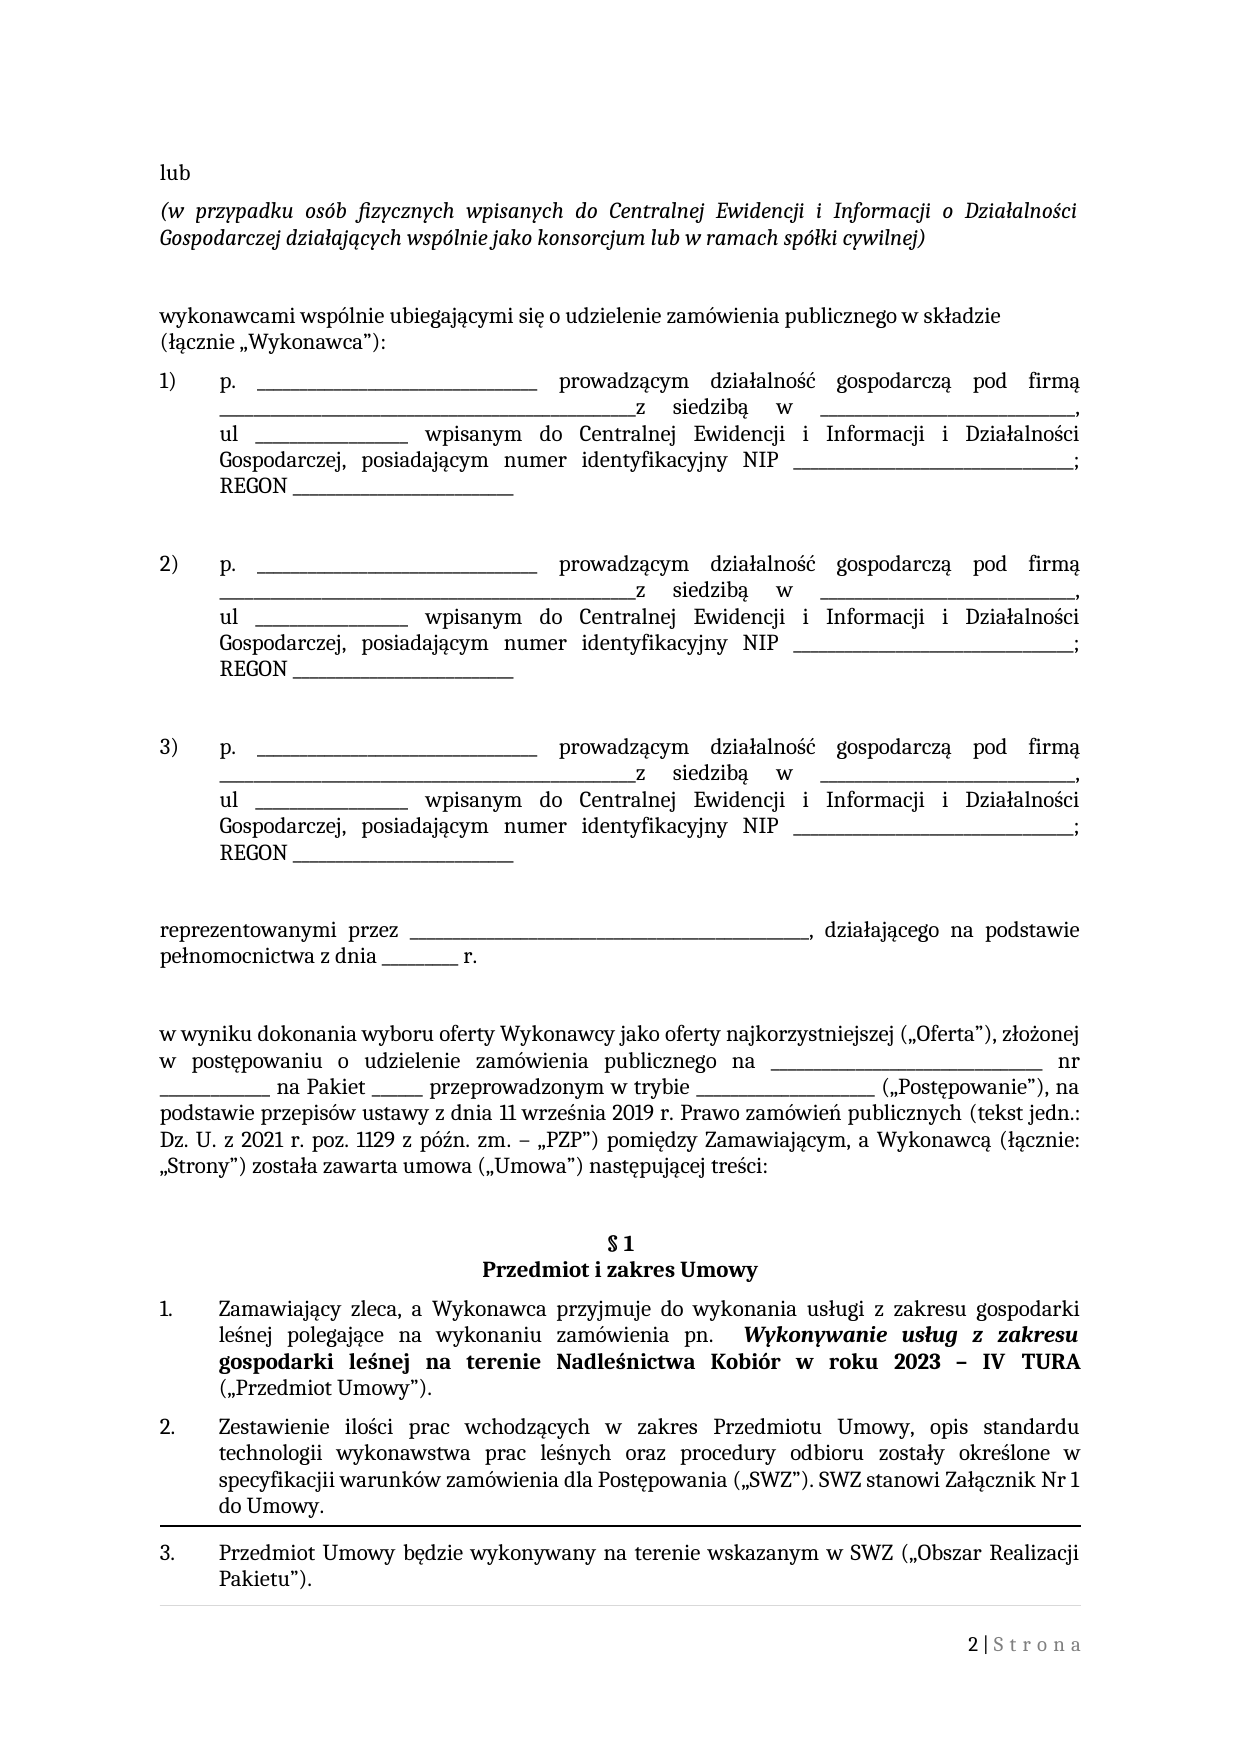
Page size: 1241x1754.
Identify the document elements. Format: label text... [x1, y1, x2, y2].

text (w przypadku osób fizycznych wpisanych do Centralnej Ewidencji i Informacji o Działalności Gospodarczej działających wspólnie jako konsorcjum lub w ramach spółki cywilnej) [159, 198, 1081, 251]
text wykonawcami wspólnie ubiegającymi się o udzielenie zamówienia publicznego w składzie (łącznie „Wykonawca”): [159, 302, 1081, 355]
list Zamawiający zleca, a Wykonawca przyjmuje do wykonania usługi z zakresu gospodarki leśnej polegające na wykonaniu zamówienia pn. Wykonywanie usług z zakresu gospodarki leśnej na terenie Nadleśnictwa Kobiór w roku 2023 – IV TURA („Przedmiot Umowy”). [159, 1296, 1081, 1401]
text reprezentowanymi przez _______________________________________________, działającego na podstawie pełnomocnictwa z dnia _________ r. [159, 917, 1081, 970]
text 3) p. _________________________________ prowadzącym działalność gospodarczą pod firmą _________________________________________________z siedzibą w ______________________________, ul __________________ wpisanym do Centralnej Ewidencji i Informacji i Działalności Gospodarczej, posiadającym numer identyfikacyjny NIP _________________________________; REGON __________________________ [159, 734, 1081, 866]
text lub [159, 159, 1081, 186]
text 1) p. _________________________________ prowadzącym działalność gospodarczą pod firmą _________________________________________________z siedzibą w ______________________________, ul __________________ wpisanym do Centralnej Ewidencji i Informacji i Działalności Gospodarczej, posiadającym numer identyfikacyjny NIP _________________________________; REGON __________________________ [159, 368, 1081, 499]
list Zestawienie ilości prac wchodzących w zakres Przedmiotu Umowy, opis standardu technologii wykonawstwa prac leśnych oraz procedury odbioru zostały określone w specyfikacjii warunków zamówienia dla Postępowania („SWZ”). SWZ stanowi Załącznik Nr 1 do Umowy. [159, 1414, 1081, 1527]
text § 1 Przedmiot i zakres Umowy [159, 1231, 1081, 1283]
list Przedmiot Umowy będzie wykonywany na terenie wskazanym w SWZ („Obszar Realizacji Pakietu”). [159, 1540, 1081, 1593]
text 2) p. _________________________________ prowadzącym działalność gospodarczą pod firmą _________________________________________________z siedzibą w ______________________________, ul __________________ wpisanym do Centralnej Ewidencji i Informacji i Działalności Gospodarczej, posiadającym numer identyfikacyjny NIP _________________________________; REGON __________________________ [159, 551, 1081, 682]
text w wyniku dokonania wyboru oferty Wykonawcy jako oferty najkorzystniejszej („Oferta”), złożonej w postępowaniu o udzielenie zamówienia publicznego na ________________________________ nr _____________ na Pakiet ______ przeprowadzonym w trybie _____________________ („Postępowanie”), na podstawie przepisów ustawy z dnia 11 września 2019 r. Prawo zamówień publicznych (tekst jedn.: Dz. U. z 2021 r. poz. 1129 z późn. zm. – „PZP”) pomiędzy Zamawiającym, a Wykonawcą (łącznie: „Strony”) została zawarta umowa („Umowa”) następującej treści: [159, 1021, 1081, 1179]
